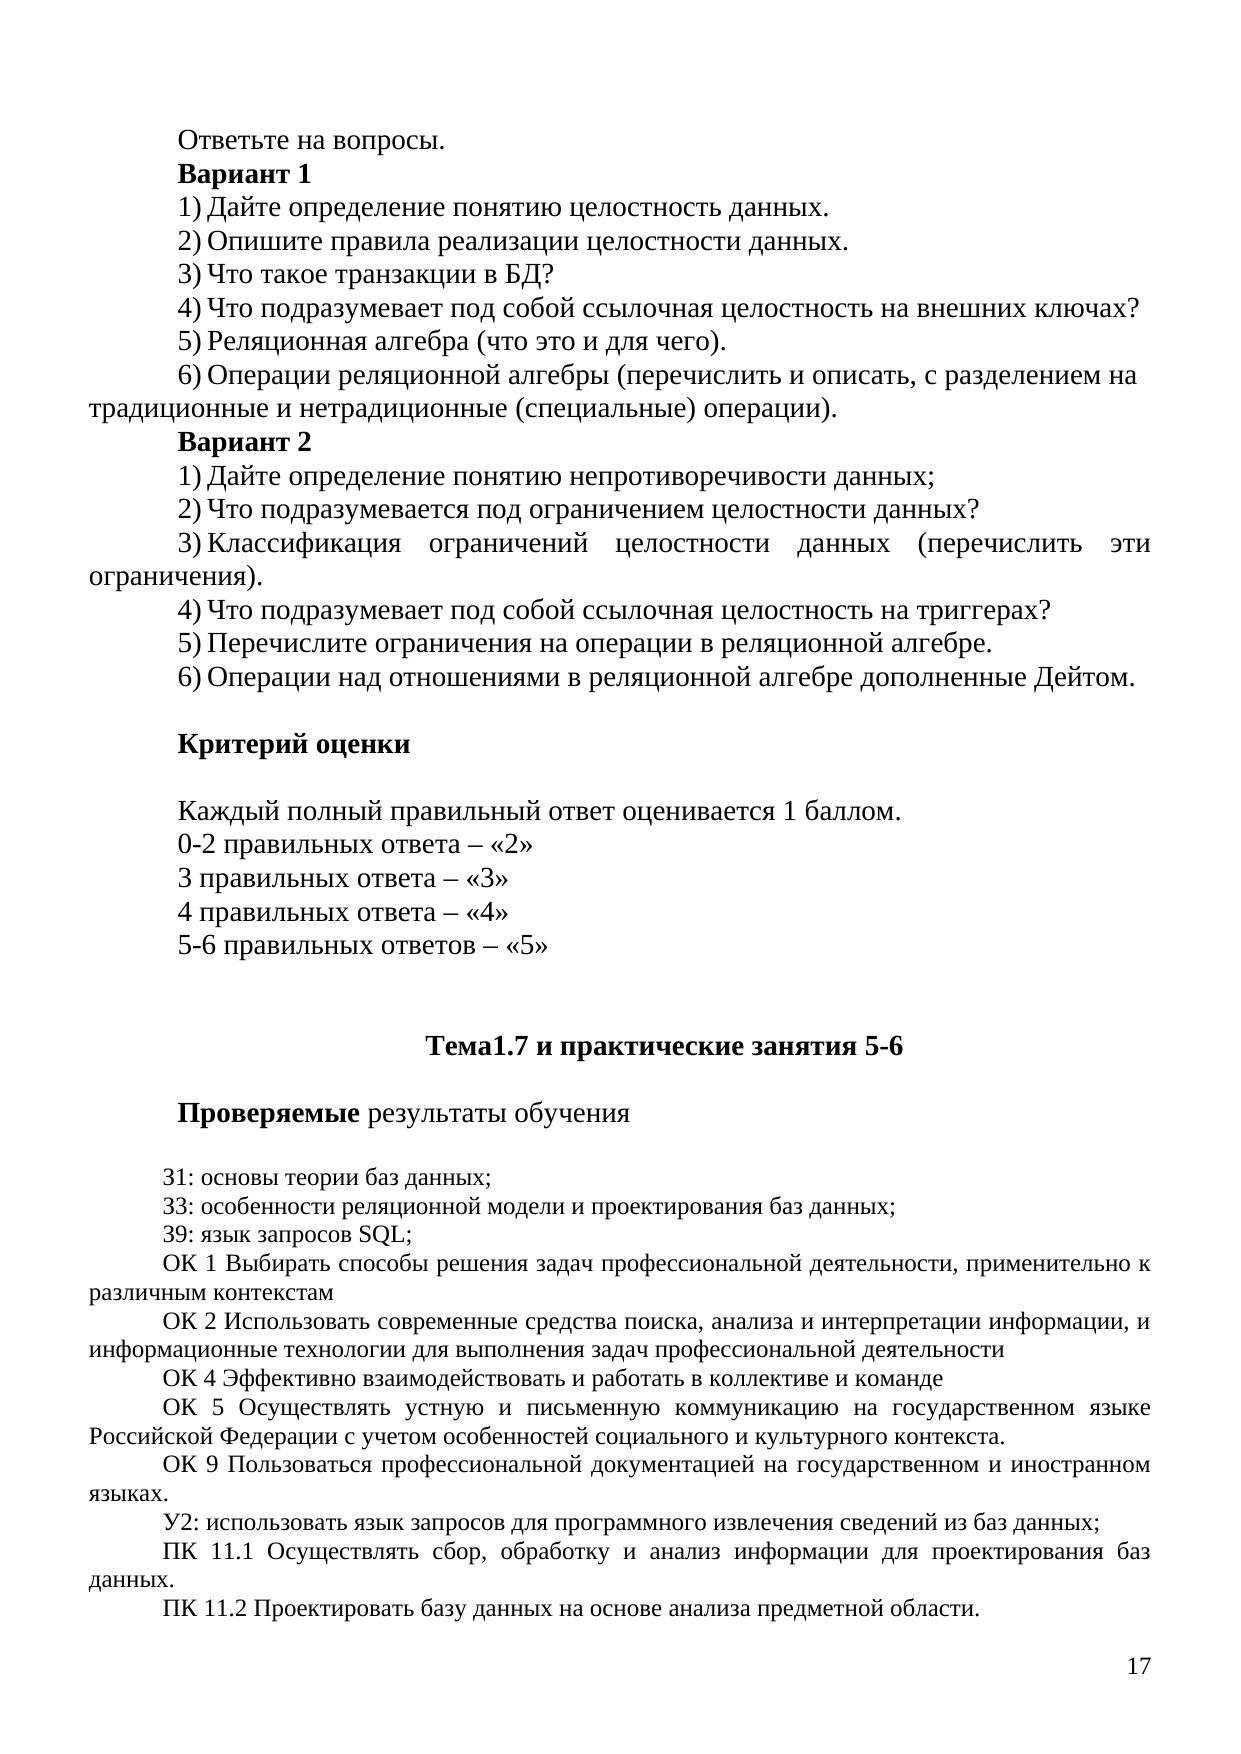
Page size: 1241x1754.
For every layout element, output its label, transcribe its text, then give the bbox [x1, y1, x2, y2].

text Ответьте на вопросы. [89, 122, 1152, 156]
list Дайте определение понятию непротиворечивости данных; [89, 458, 1152, 491]
text Проверяемые результаты обучения [89, 1095, 1152, 1128]
text ОК 1 Выбирать способы решения задач профессиональной деятельности, применительно к различным контекстам [89, 1248, 1152, 1306]
list Что такое транзакции в БД? [89, 256, 1152, 290]
text ОК 4 Эффективно взаимодействовать и работать в коллективе и команде [89, 1363, 1152, 1392]
list Классификация ограничений целостности данных (перечислить эти ограничения). [89, 525, 1152, 592]
list Реляционная алгебра (что это и для чего). [89, 323, 1152, 357]
list Что подразумевается под ограничением целостности данных? [89, 491, 1152, 525]
text 4 правильных ответа – «4» [89, 894, 1152, 927]
list Что подразумевает под собой ссылочная целостность на внешних ключах? [89, 290, 1152, 323]
text ОК 9 Пользоваться профессиональной документацией на государственном и иностранном языках. [89, 1449, 1152, 1507]
list Операции над отношениями в реляционной алгебре дополненные Дейтом. [89, 659, 1152, 692]
text 3 правильных ответа – «3» [89, 860, 1152, 894]
text 0-2 правильных ответа – «2» [89, 827, 1152, 860]
list Опишите правила реализации целостности данных. [177, 223, 1152, 256]
text ПК 11.2 Проектировать базу данных на основе анализа предметной области. [89, 1593, 1152, 1622]
text З3: особенности реляционной модели и проектирования баз данных; [89, 1191, 1152, 1219]
text У2: использовать язык запросов для программного извлечения сведений из баз данных; [89, 1507, 1152, 1536]
text З9: язык запросов SQL; [89, 1219, 1152, 1248]
text 5-6 правильных ответов – «5» [89, 927, 1152, 961]
text ОК 2 Использовать современные средства поиска, анализа и интерпретации информации, и информационные технологии для выполнения задач профессиональной деятельности [89, 1306, 1152, 1363]
list Что подразумевает под собой ссылочная целостность на триггерах? [89, 592, 1152, 625]
text ПК 11.1 Осуществлять сбор, обработку и анализ информации для проектирования баз данных. [89, 1536, 1152, 1593]
text Тема1.7 и практические занятия 5-6 [89, 1028, 1152, 1061]
text Каждый полный правильный ответ оценивается 1 баллом. [89, 793, 1152, 827]
text Вариант 2 [89, 424, 1152, 458]
text Критерий оценки [89, 726, 1152, 759]
list Дайте определение понятию целостность данных. [177, 189, 1152, 223]
list Операции реляционной алгебры (перечислить и описать, с разделением на традиционные и нетрадиционные (специальные) операции). [89, 357, 1152, 424]
text Вариант 1 [89, 156, 1152, 189]
text З1: основы теории баз данных; [89, 1162, 1152, 1191]
list Перечислите ограничения на операции в реляционной алгебре. [89, 625, 1152, 659]
text ОК 5 Осуществлять устную и письменную коммуникацию на государственном языке Российской Федерации с учетом особенностей социального и культурного контекста. [89, 1392, 1152, 1449]
